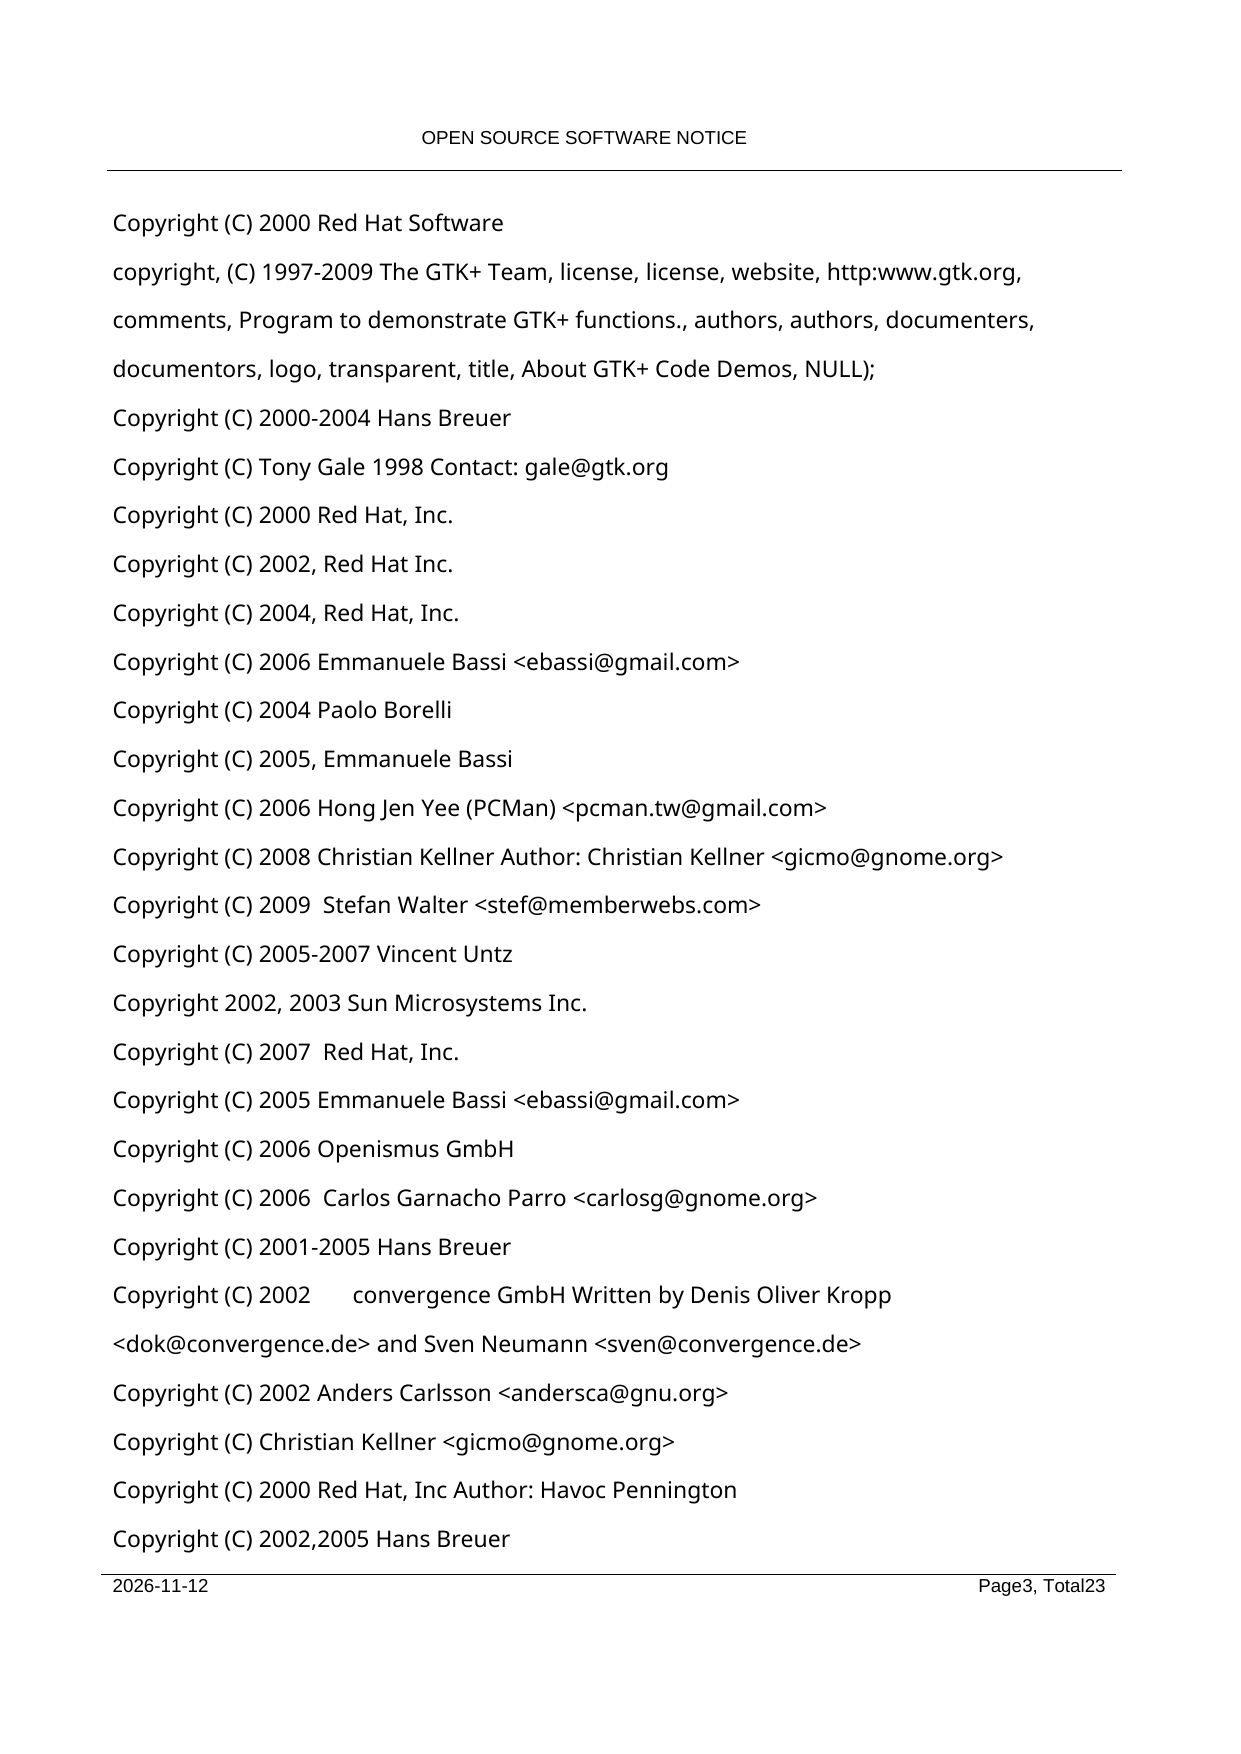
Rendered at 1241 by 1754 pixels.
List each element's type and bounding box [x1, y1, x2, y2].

text [112, 206, 1128, 1555]
